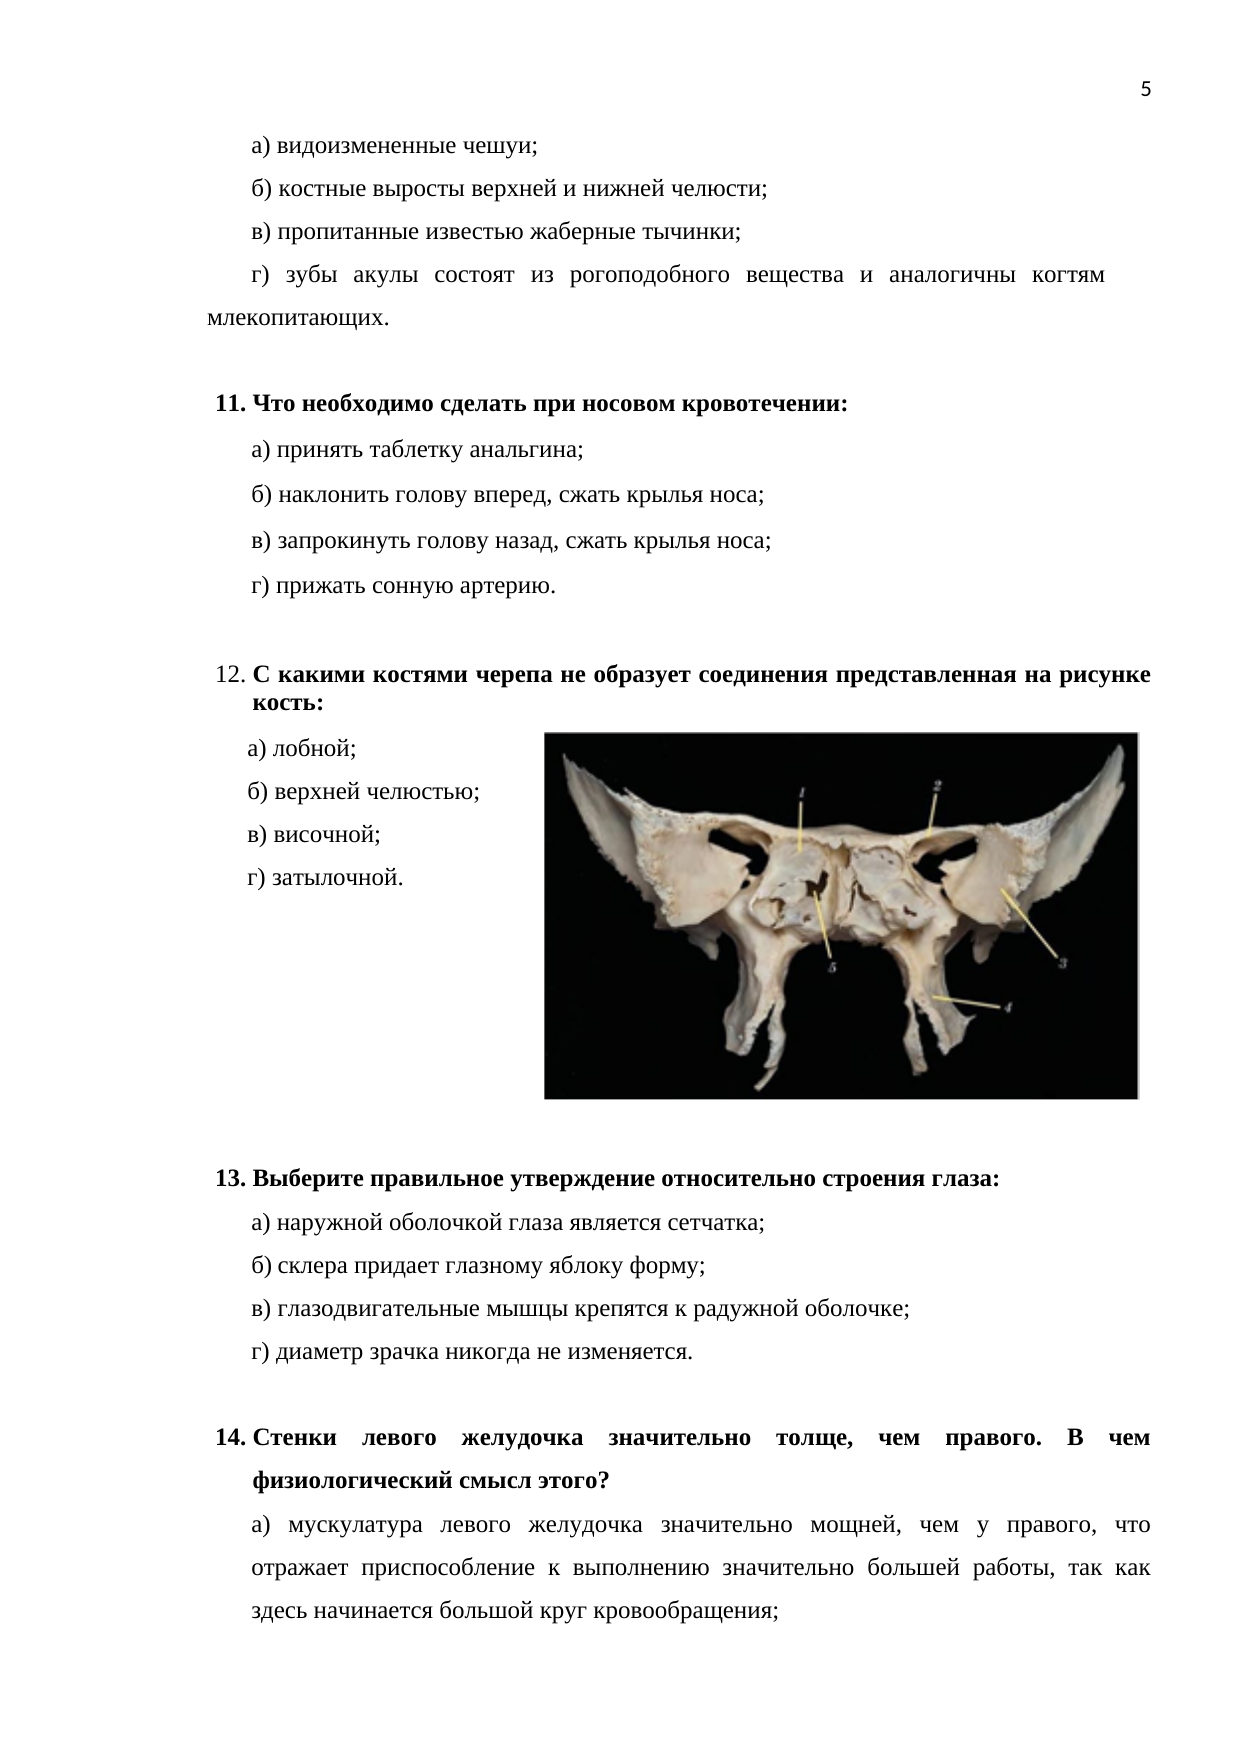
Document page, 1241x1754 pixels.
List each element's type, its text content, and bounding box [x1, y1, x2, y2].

list Стенки левого желудочка значительно толще, чем правого. В чем физиологический смысл этого? [215, 1422, 1152, 1494]
table_header [533, 733, 1152, 1120]
text б) склера придает глазному яблоку форму; [251, 1250, 1152, 1278]
text а) видоизмененные чешуи; [207, 130, 1106, 158]
list Выберите правильное утверждение относительно строения глаза: [215, 1163, 1152, 1192]
list Что необходимо сделать при носовом кровотечении: [215, 388, 1152, 417]
text г) диаметр зрачка никогда не изменяется. [251, 1336, 1152, 1365]
picture [544, 732, 1142, 1102]
text а) мускулатура левого желудочка значительно мощней, чем у правого, что отражает приспособление к выполнению значительно большей работы, так как здесь начинается большой круг кровообращения; [251, 1509, 1152, 1624]
text а) принять таблетку анальгина; [251, 434, 1152, 463]
text в) пропитанные известью жаберные тычинки; [207, 216, 1106, 245]
list С какими костями черепа не образует соединения представленная на рисунке кость: [215, 659, 1152, 716]
text г) зубы акулы состоят из рогоподобного вещества и аналогичны когтям млекопитающих. [207, 259, 1106, 331]
text г) прижать сонную артерию. [251, 570, 1152, 599]
text б) костные выросты верхней и нижней челюсти; [207, 173, 1106, 202]
text б) наклонить голову вперед, сжать крылья носа; [251, 479, 1152, 508]
text а) наружной оболочкой глаза является сетчатка; [251, 1207, 1152, 1235]
text в) глазодвигательные мышцы крепятся к радужной оболочке; [251, 1293, 1152, 1322]
table_header а) лобной; б) верхней челюстью; в) височной; г) затылочной. [236, 733, 533, 1120]
text в) запрокинуть голову назад, сжать крылья носа; [251, 525, 1152, 553]
